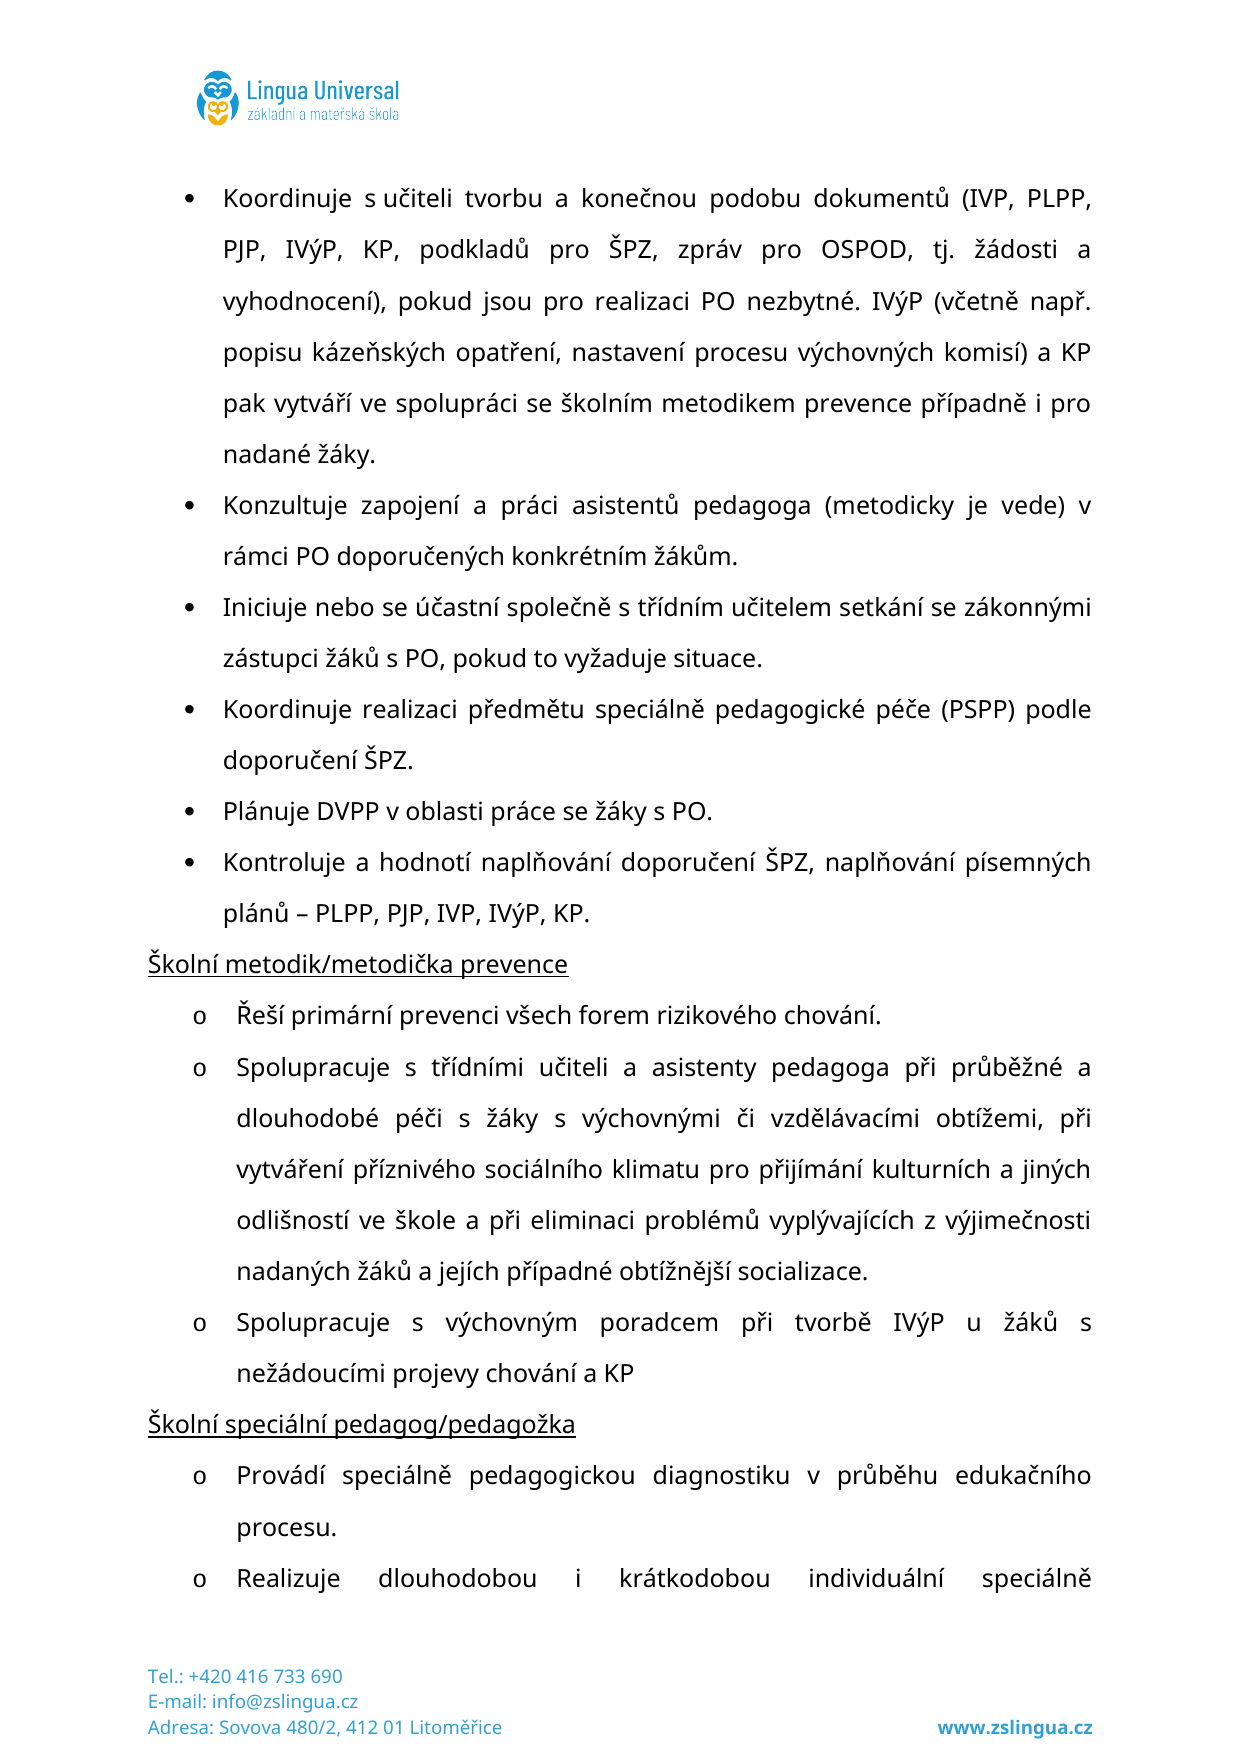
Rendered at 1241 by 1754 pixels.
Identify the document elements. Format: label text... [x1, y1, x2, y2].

list Koordinuje s učiteli tvorbu a konečnou podobu dokumentů (IVP, PLPP, PJP, IVýP, KP, podkladů pro ŠPZ, zpráv pro OSPOD, tj. žádosti a vyhodnocení), pokud jsou pro realizaci PO nezbytné. IVýP (včetně např. popisu kázeňských opatření, nastavení procesu výchovných komisí) a KP pak vytváří ve spolupráci se školním metodikem prevence případně i pro nadané žáky. [185, 147, 1093, 470]
picture [146, 32, 449, 165]
list Řeší primární prevenci všech forem rizikového chování. [192, 998, 1093, 1032]
list Kontroluje a hodnotí naplňování doporučení ŠPZ, naplňování písemných plánů – PLPP, PJP, IVP, IVýP, KP. [185, 845, 1093, 930]
list Iniciuje nebo se účastní společně s třídním učitelem setkání se zákonnými zástupci žáků s PO, pokud to vyžaduje situace. [185, 589, 1093, 674]
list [192, 1560, 1093, 1594]
list Plánuje DVPP v oblasti práce se žáky s PO. [185, 794, 1093, 828]
text Školní speciální pedagog/pedagožka [148, 1407, 1093, 1441]
list Spolupracuje s třídními učiteli a asistenty pedagoga při průběžné a dlouhodobé péči s žáky s výchovnými či vzdělávacími obtížemi, při vytváření příznivého sociálního klimatu pro přijímání kulturních a jiných odlišností ve škole a při eliminaci problémů vyplývajících z výjimečnosti nadaných žáků a jejích případné obtížnější socializace. [192, 1049, 1093, 1288]
list Koordinuje realizaci předmětu speciálně pedagogické péče (PSPP) podle doporučení ŠPZ. [185, 692, 1093, 777]
text Školní metodik/metodička prevence [148, 947, 1093, 981]
list Konzultuje zapojení a práci asistentů pedagoga (metodicky je vede) v rámci PO doporučených konkrétním žákům. [185, 487, 1093, 572]
list Provádí speciálně pedagogickou diagnostiku v průběhu edukačního procesu. [192, 1458, 1093, 1543]
list Spolupracuje s výchovným poradcem při tvorbě IVýP u žáků s nežádoucími projevy chování a KP [192, 1304, 1093, 1390]
